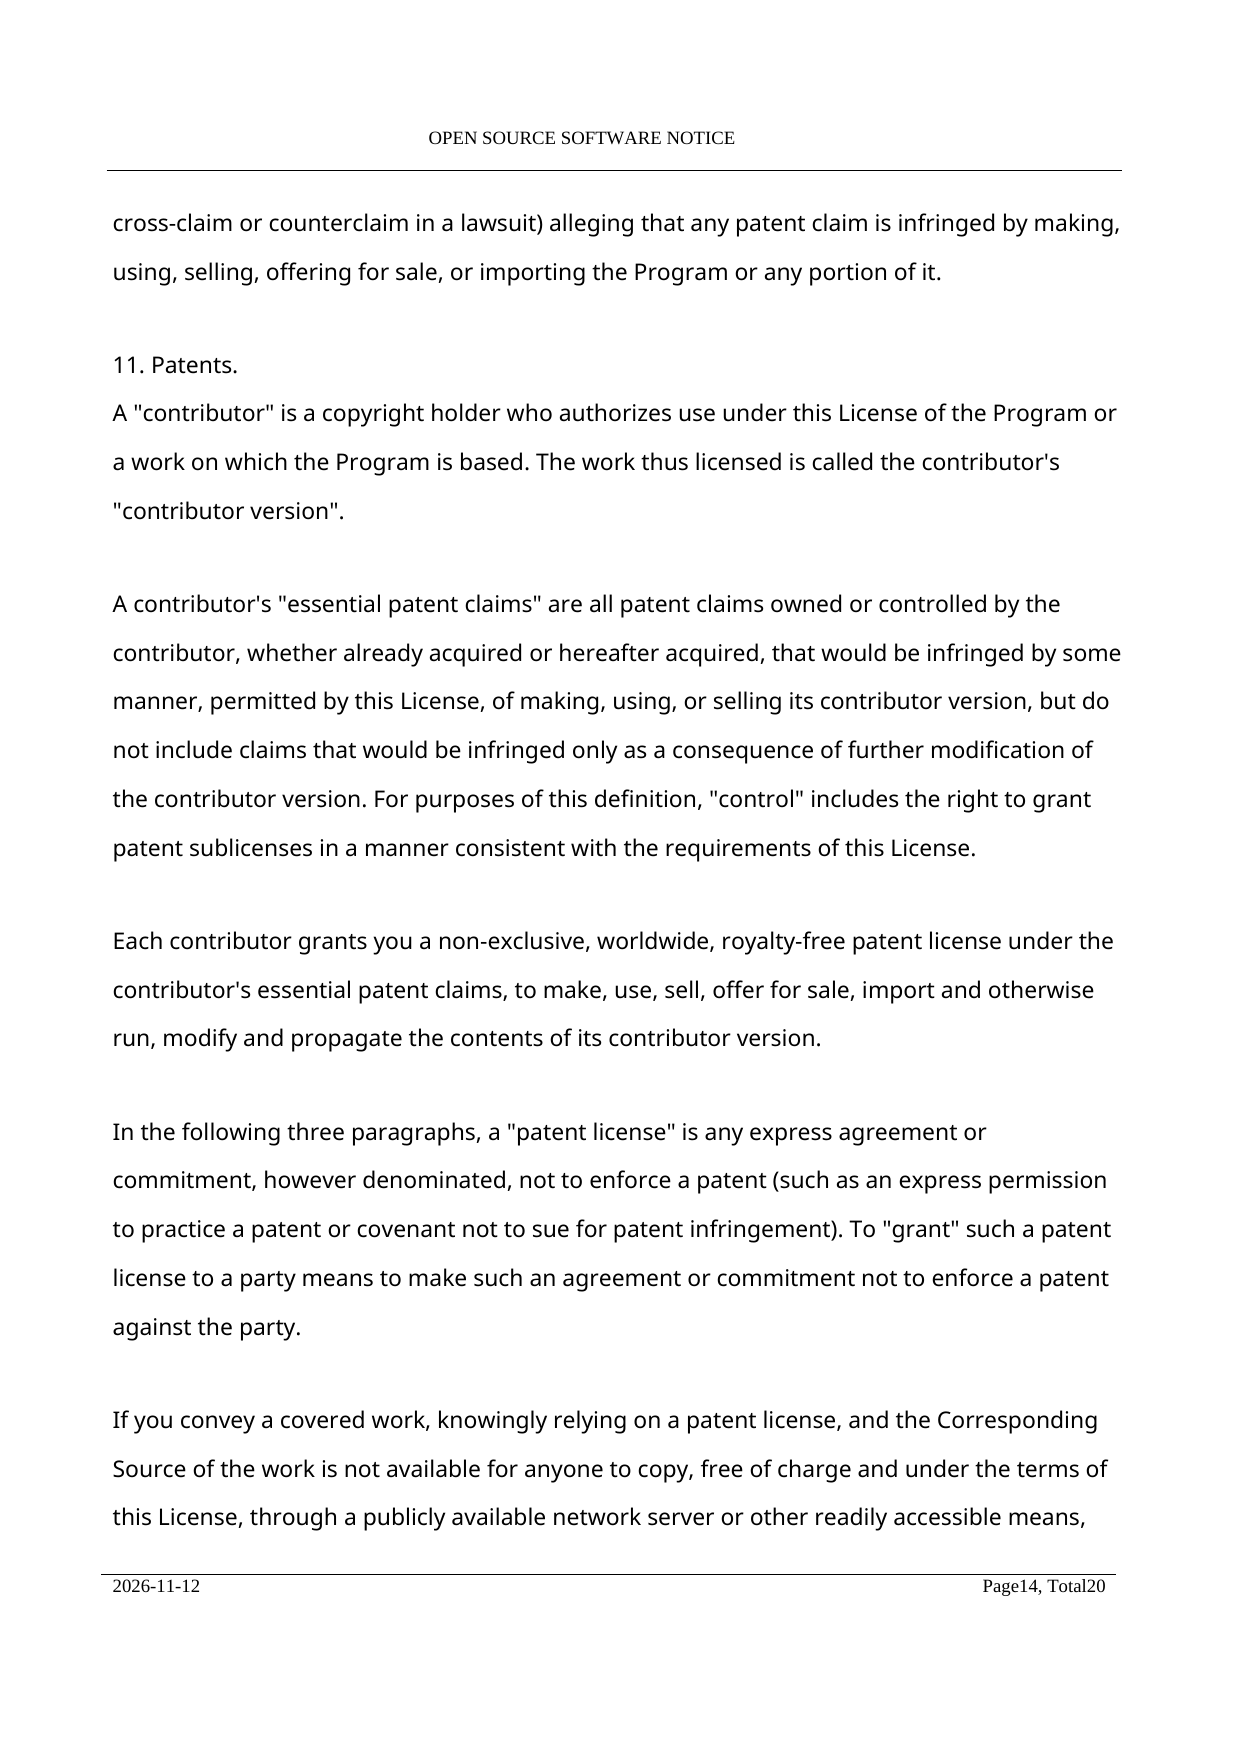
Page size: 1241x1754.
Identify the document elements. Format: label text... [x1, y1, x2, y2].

text A contributor's "essential patent claims" are all patent claims owned or controlled by the contributor, whether already acquired or hereafter acquired, that would be infringed by some manner, permitted by this License, of making, using, or selling its contributor version, but do not include claims that would be infringed only as a consequence of further modification of the contributor version. For purposes of this definition, "control" includes the right to grant patent sublicenses in a manner consistent with the requirements of this License. [112, 587, 1128, 863]
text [112, 206, 1128, 288]
text Each contributor grants you a non-exclusive, worldwide, royalty-free patent license under the contributor's essential patent claims, to make, use, sell, offer for sale, import and otherwise run, modify and propagate the contents of its contributor version. [112, 924, 1128, 1054]
text 11. Patents. [112, 348, 1128, 381]
text In the following three paragraphs, a "patent license" is any express agreement or commitment, however denominated, not to enforce a patent (such as an express permission to practice a patent or covenant not to sue for patent infringement). To "grant" such a patent license to a party means to make such an agreement or commitment not to enforce a patent against the party. [112, 1115, 1128, 1342]
text A "contributor" is a copyright holder who authorizes use under this License of the Program or a work on which the Program is based. The work thus licensed is called the contributor's "contributor version". [112, 396, 1128, 526]
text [112, 1403, 1128, 1533]
